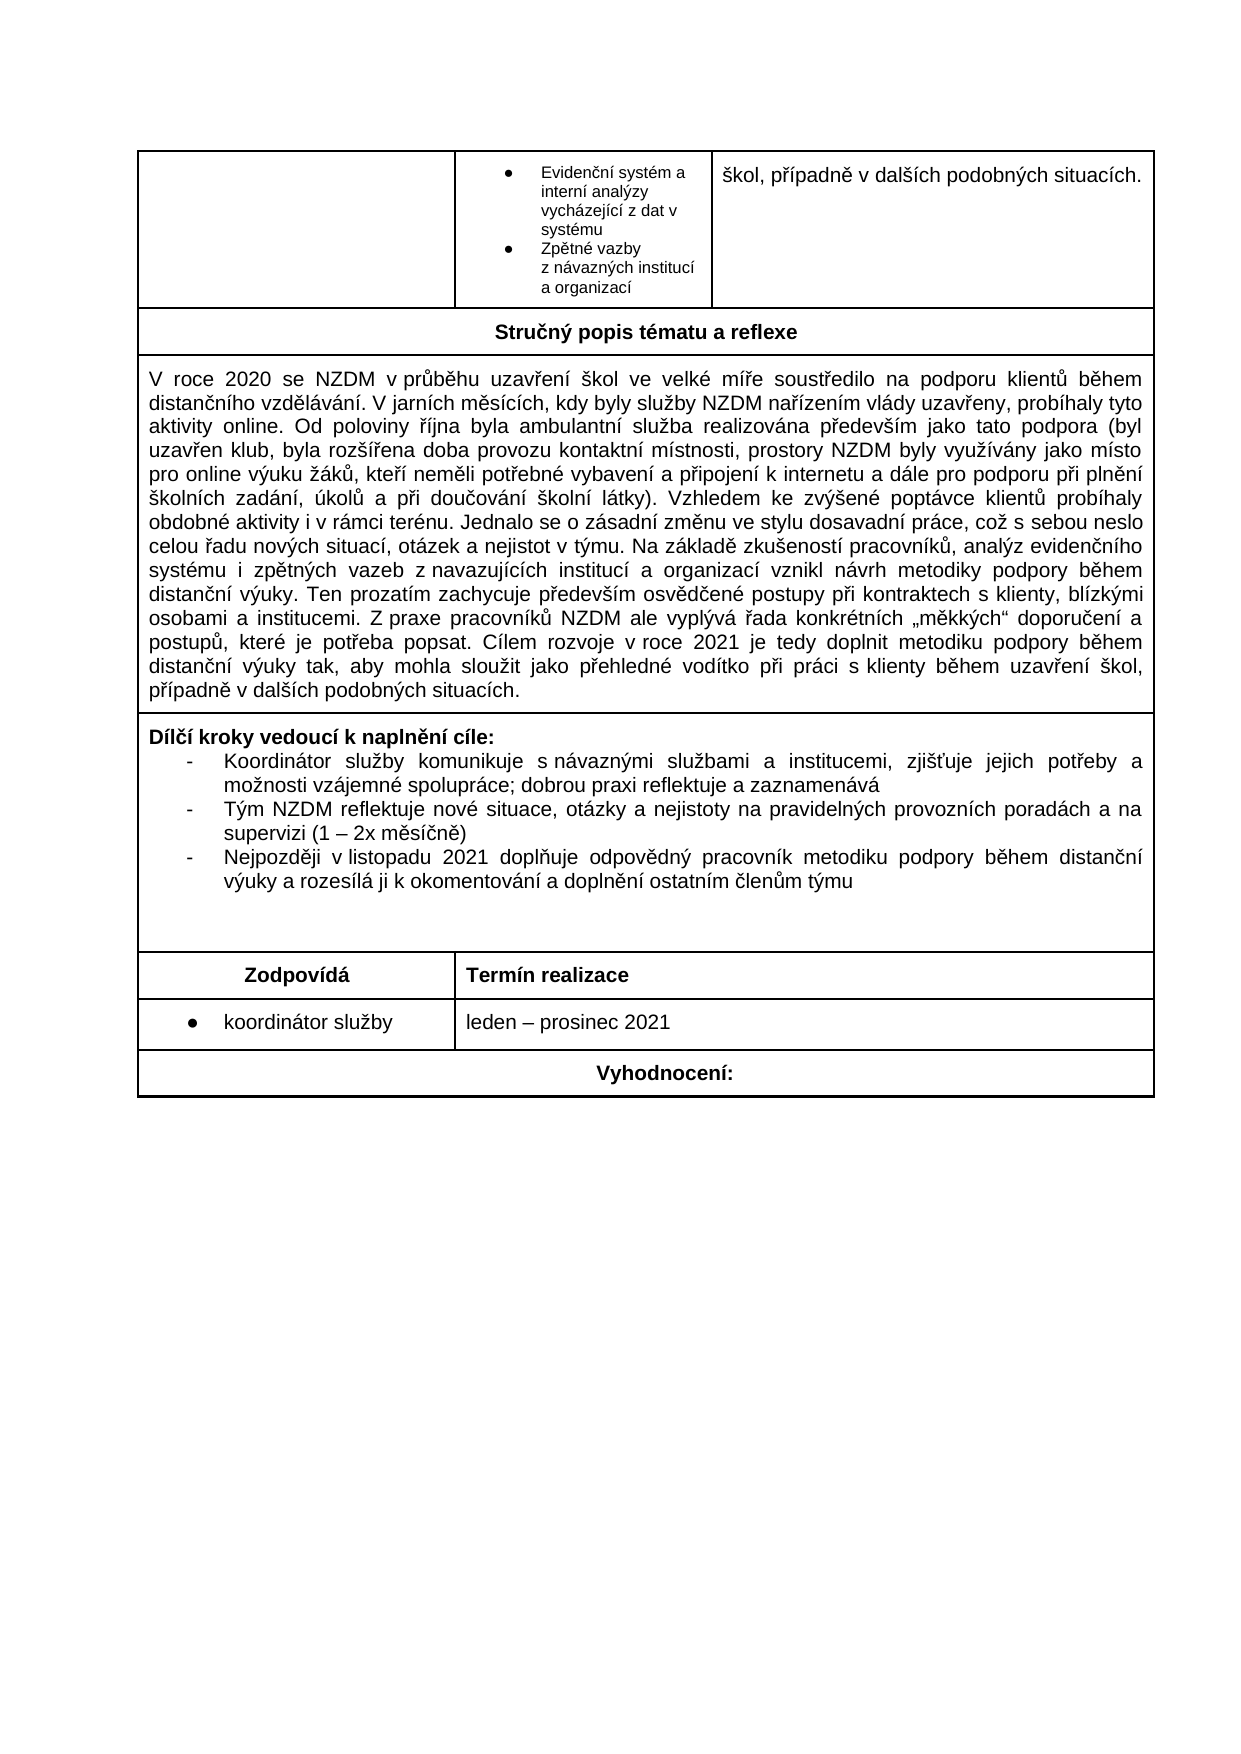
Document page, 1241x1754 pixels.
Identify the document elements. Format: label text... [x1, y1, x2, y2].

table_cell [713, 152, 1153, 307]
table_cell V roce 2020 se NZDM v průběhu uzavření škol ve velké míře soustředilo na podporu klientů během distančního vzdělávání. V jarních měsících, kdy byly služby NZDM nařízením vlády uzavřeny, probíhaly tyto aktivity online. Od poloviny října byla ambulantní služba realizována především jako tato podpora (byl uzavřen klub, byla rozšířena doba provozu kontaktní místnosti, prostory NZDM byly využívány jako místo pro online výuku žáků, kteří neměli potřebné vybavení a připojení k internetu a dále pro podporu při plnění školních zadání, úkolů a při doučování školní látky). Vzhledem ke zvýšené poptávce klientů probíhaly obdobné aktivity i v rámci terénu. Jednalo se o zásadní změnu ve stylu dosavadní práce, což s sebou neslo celou řadu nových situací, otázek a nejistot v týmu. Na základě zkušeností pracovníků, analýz evidenčního systému i zpětných vazeb z navazujících institucí a organizací vznikl návrh metodiky podpory během distanční výuky. Ten prozatím zachycuje především osvědčené postupy při kontraktech s klienty, blízkými osobami a institucemi. Z praxe pracovníků NZDM ale vyplývá řada konkrétních „měkkých“ doporučení a postupů, které je potřeba popsat. Cílem rozvoje v roce 2021 je tedy doplnit metodiku podpory během distanční výuky tak, aby mohla sloužit jako přehledné vodítko při práci s klienty během uzavření škol, případně v dalších podobných situacích. [139, 356, 1153, 712]
table_cell Stručný popis tématu a reflexe [139, 309, 1153, 354]
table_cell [456, 152, 711, 307]
table_cell koordinátor služby [139, 1000, 454, 1048]
table_cell Termín realizace [456, 953, 1153, 998]
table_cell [139, 152, 454, 307]
table_cell Vyhodnocení: [139, 1051, 1153, 1095]
table_cell Zodpovídá [139, 953, 454, 998]
table_cell leden – prosinec 2021 [456, 1000, 1153, 1048]
table_cell Dílčí kroky vedoucí k naplnění cíle: Koordinátor služby komunikuje s návaznými službami a institucemi, zjišťuje jejich potřeby a možnosti vzájemné spolupráce; dobrou praxi reflektuje a zaznamenává Tým NZDM reflektuje nové situace, otázky a nejistoty na pravidelných provozních poradách a na supervizi (1 – 2x měsíčně) Nejpozději v listopadu 2021 doplňuje odpovědný pracovník metodiku podpory během distanční výuky a rozesílá ji k okomentování a doplnění ostatním členům týmu [139, 714, 1153, 951]
